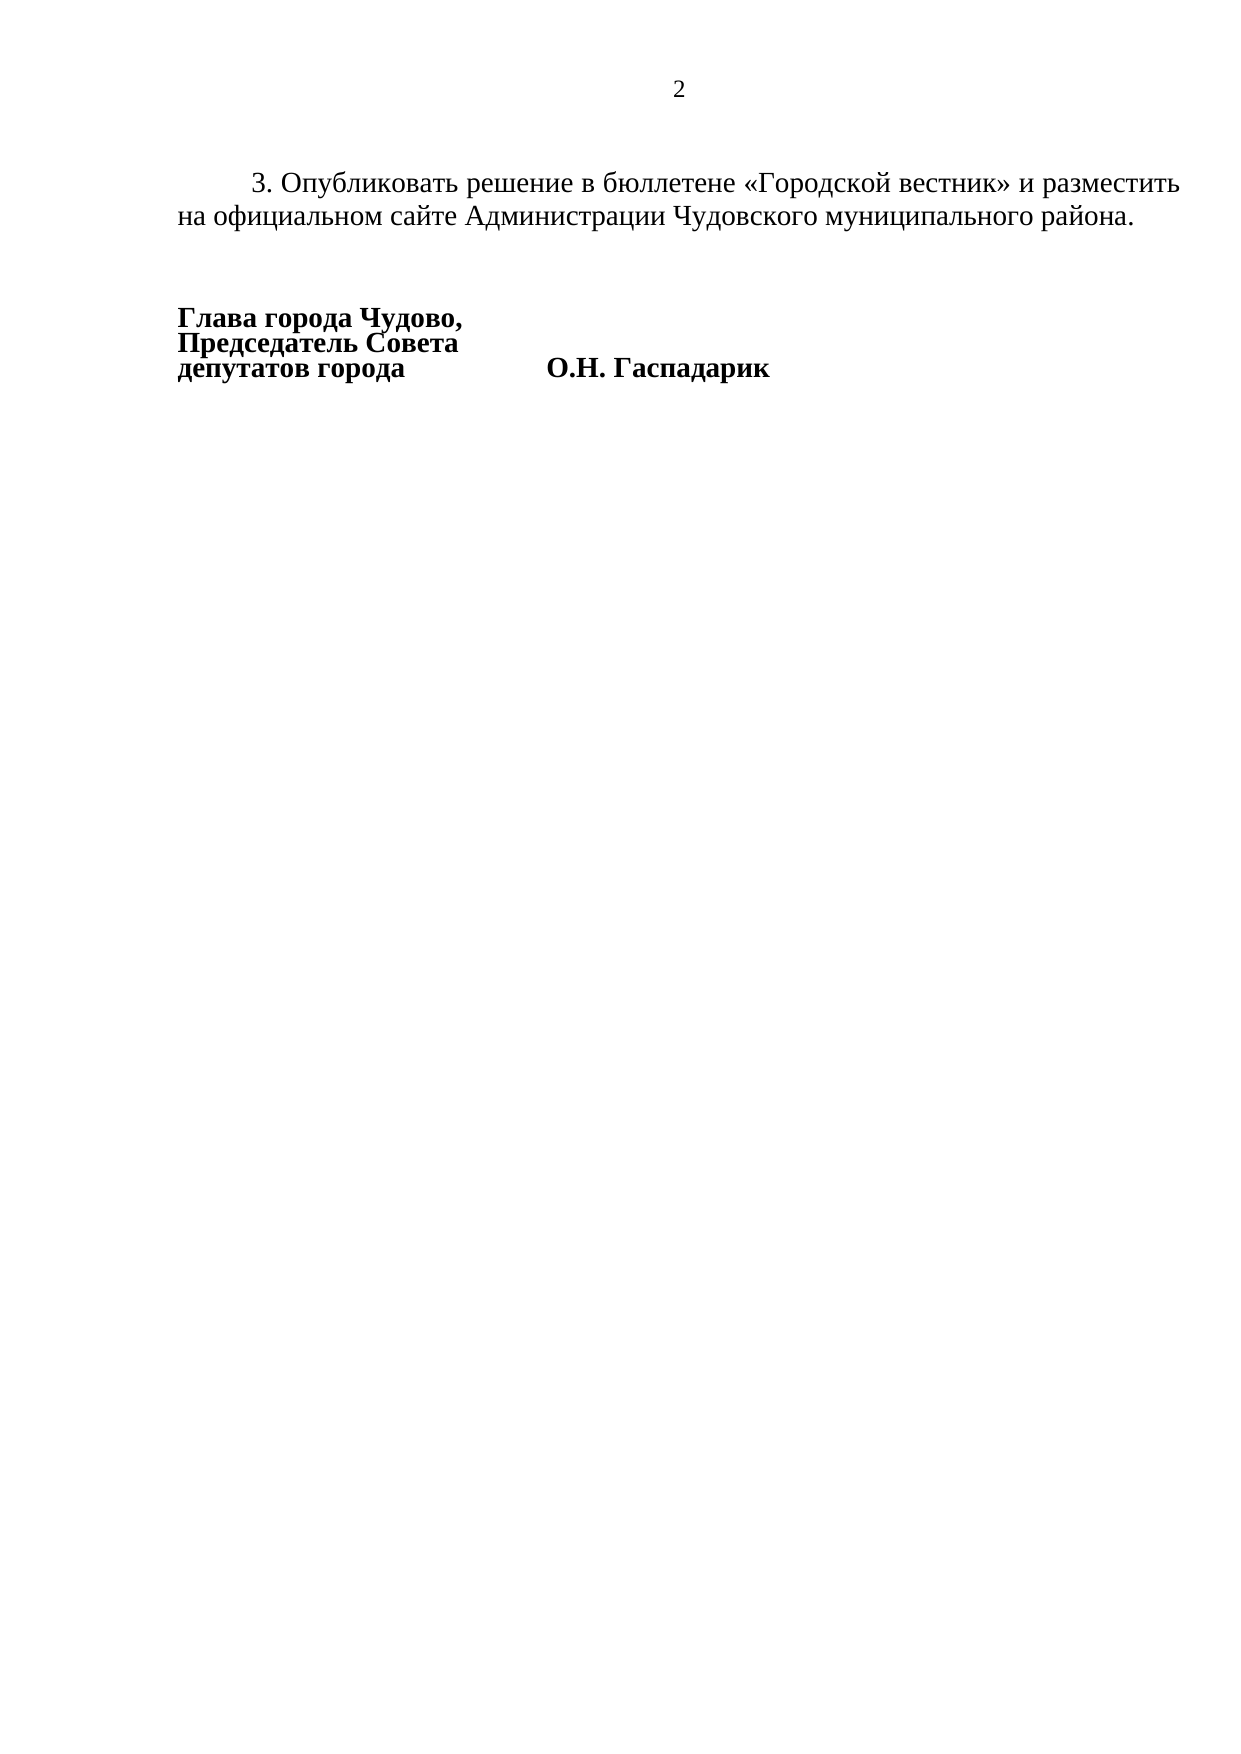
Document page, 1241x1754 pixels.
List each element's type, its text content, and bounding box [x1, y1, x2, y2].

text депутатов города О.Н. Гаспадарик [177, 357, 1181, 382]
text 3. Опубликовать решение в бюллетене «Городской вестник» и разместить на официальном сайте Администрации Чудовского муниципального района. [177, 165, 1181, 232]
text Глава города Чудово, [177, 307, 1181, 332]
text Председатель Совета [177, 332, 1181, 357]
